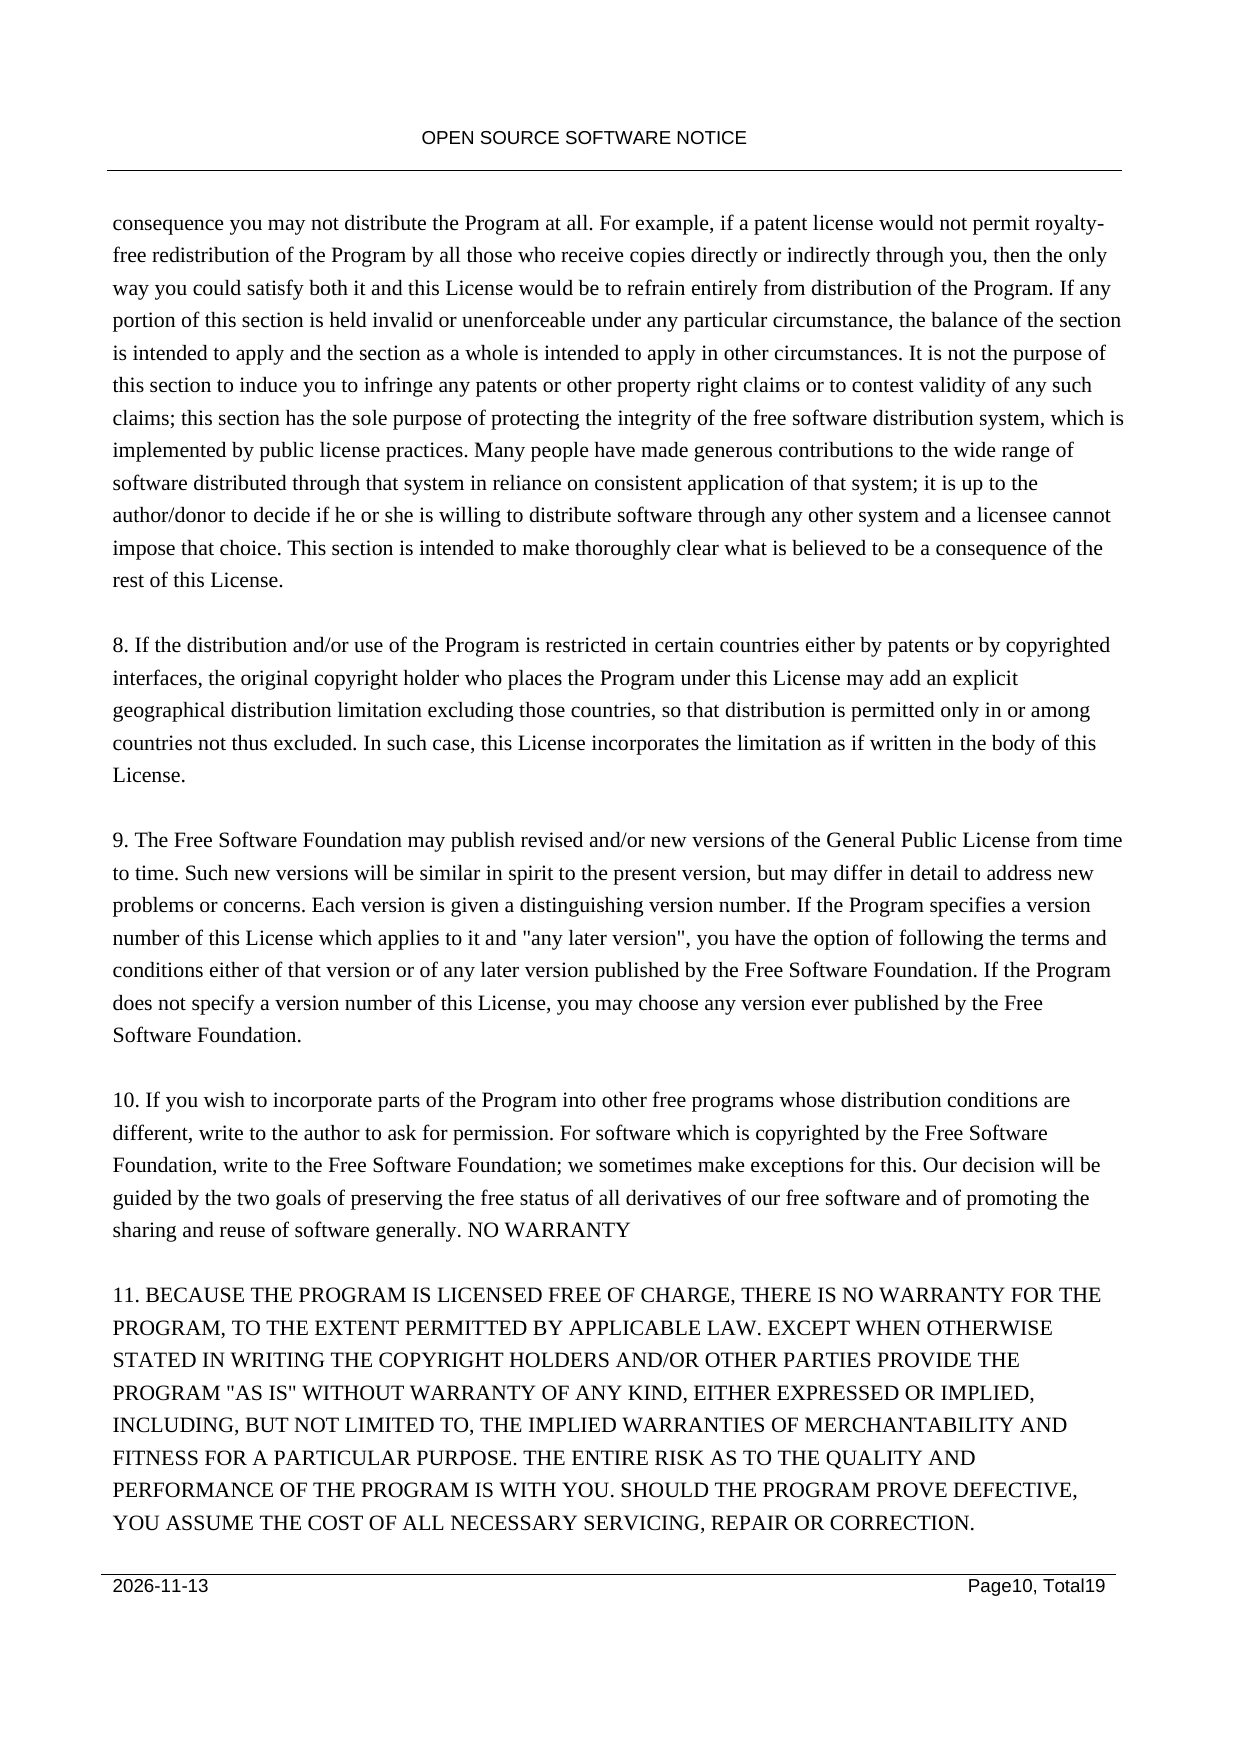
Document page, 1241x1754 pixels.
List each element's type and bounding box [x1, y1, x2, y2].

text [112, 206, 1128, 1539]
